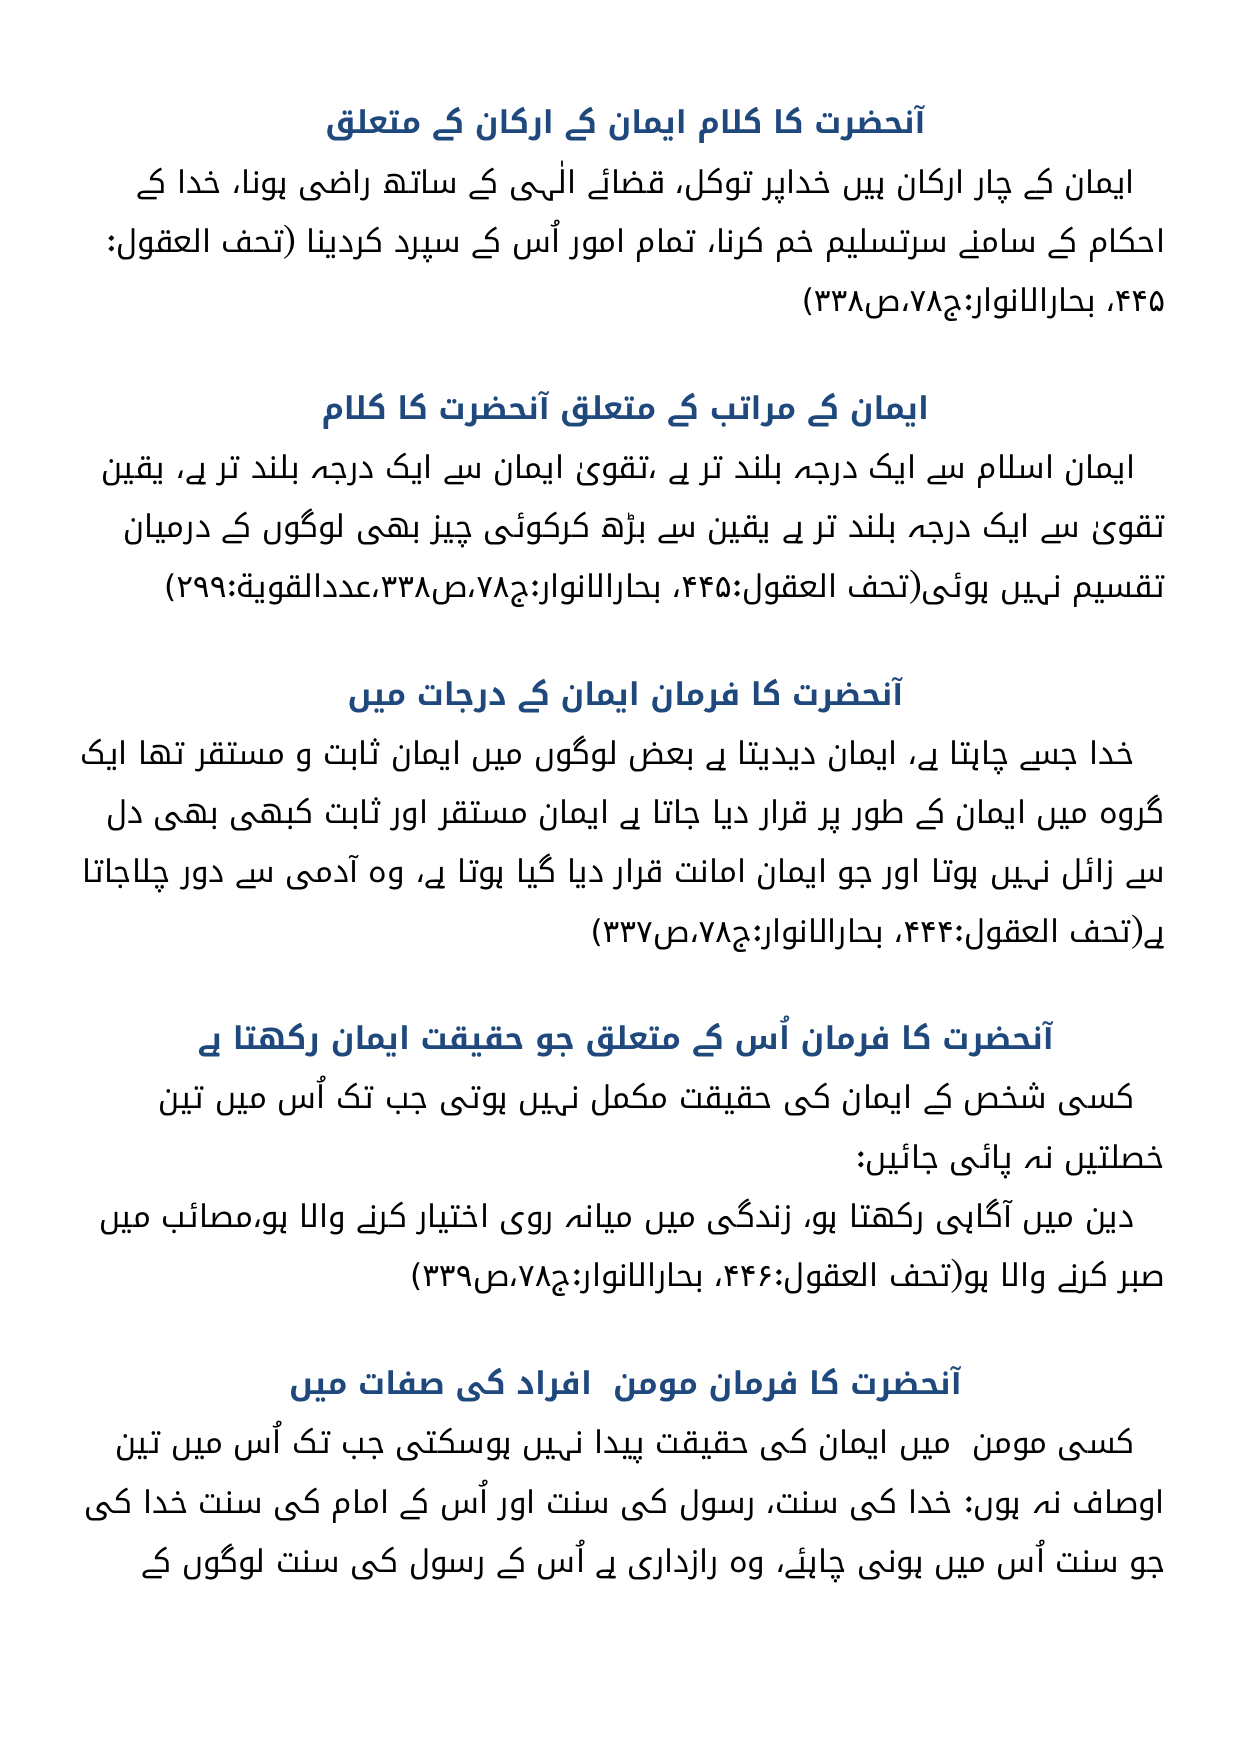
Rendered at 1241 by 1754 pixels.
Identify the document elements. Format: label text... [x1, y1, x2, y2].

text خدا جسے چاہتا ہے، ایمان دیدیتا ہے بعض لوگوں میں ایمان ثابت و مستقر تھا ایک گروہ میں ایمان کے طور پر قرار دیا جاتا ہے ایمان مستقر اور ثابت کبھی بھی دل سے زائل نہیں ہوتا اور جو ایمان امانت قرار دیا گیا ہوتا ہے، وہ آدمی سے دور چلاجاتا ہے(تحف العقول:۴۴۴، بحارالانوار:ج۷۸،ص۳۳۷) [75, 724, 1165, 961]
text ایمان اسلام سے ایک درجہ بلند تر ہے ،تقویٰ ایمان سے ایک درجہ بلند تر ہے، یقین تقویٰ سے ایک درجہ بلند تر ہے یقین سے بڑھ کرکوئی چیز بھی لوگوں کے درمیان تقسیم نہیں ہوئی(تحف العقول:۴۴۵، بحارالانوار:ج۷۸،ص۳۳۸،عددالقویة:۲۹۹) [75, 438, 1165, 616]
subtitle آنحضرت کا کلام ایمان کے ارکان کے متعلق [75, 94, 1165, 153]
subtitle آنحضرت کا فرمان اُس کے متعلق جو حقیقت ایمان رکھتا ہے [75, 1009, 1165, 1069]
text دین میں آگاہی رکھتا ہو، زندگی میں میانہ روی اختیار کرنے والا ہو،مصائب میں صبر کرنے والا ہو(تحف العقول:۴۴۶، بحارالانوار:ج۷۸،ص۳۳۹) [75, 1187, 1165, 1306]
subtitle آنحضرت کا فرمان مومن افراد کی صفات میں [75, 1354, 1165, 1414]
subtitle آنحضرت کا فرمان ایمان کے درجات میں [75, 665, 1165, 724]
text ایمان کے چار ارکان ہیں خداپر توکل، قضائے الٰہی کے ساتھ راضی ہونا، خدا کے احکام کے سامنے سرتسلیم خم کرنا، تمام امور اُس کے سپرد کردینا (تحف العقول:۴۴۵، بحارالانوار:ج۷۸،ص۳۳۸) [75, 153, 1165, 331]
subtitle ایمان کے مراتب کے متعلق آنحضرت کا کلام [75, 379, 1165, 438]
text کسی شخص کے ایمان کی حقیقت مکمل نہیں ہوتی جب تک اُس میں تین خصلتیں نہ پائی جائیں: [75, 1069, 1165, 1187]
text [75, 1414, 1165, 1591]
